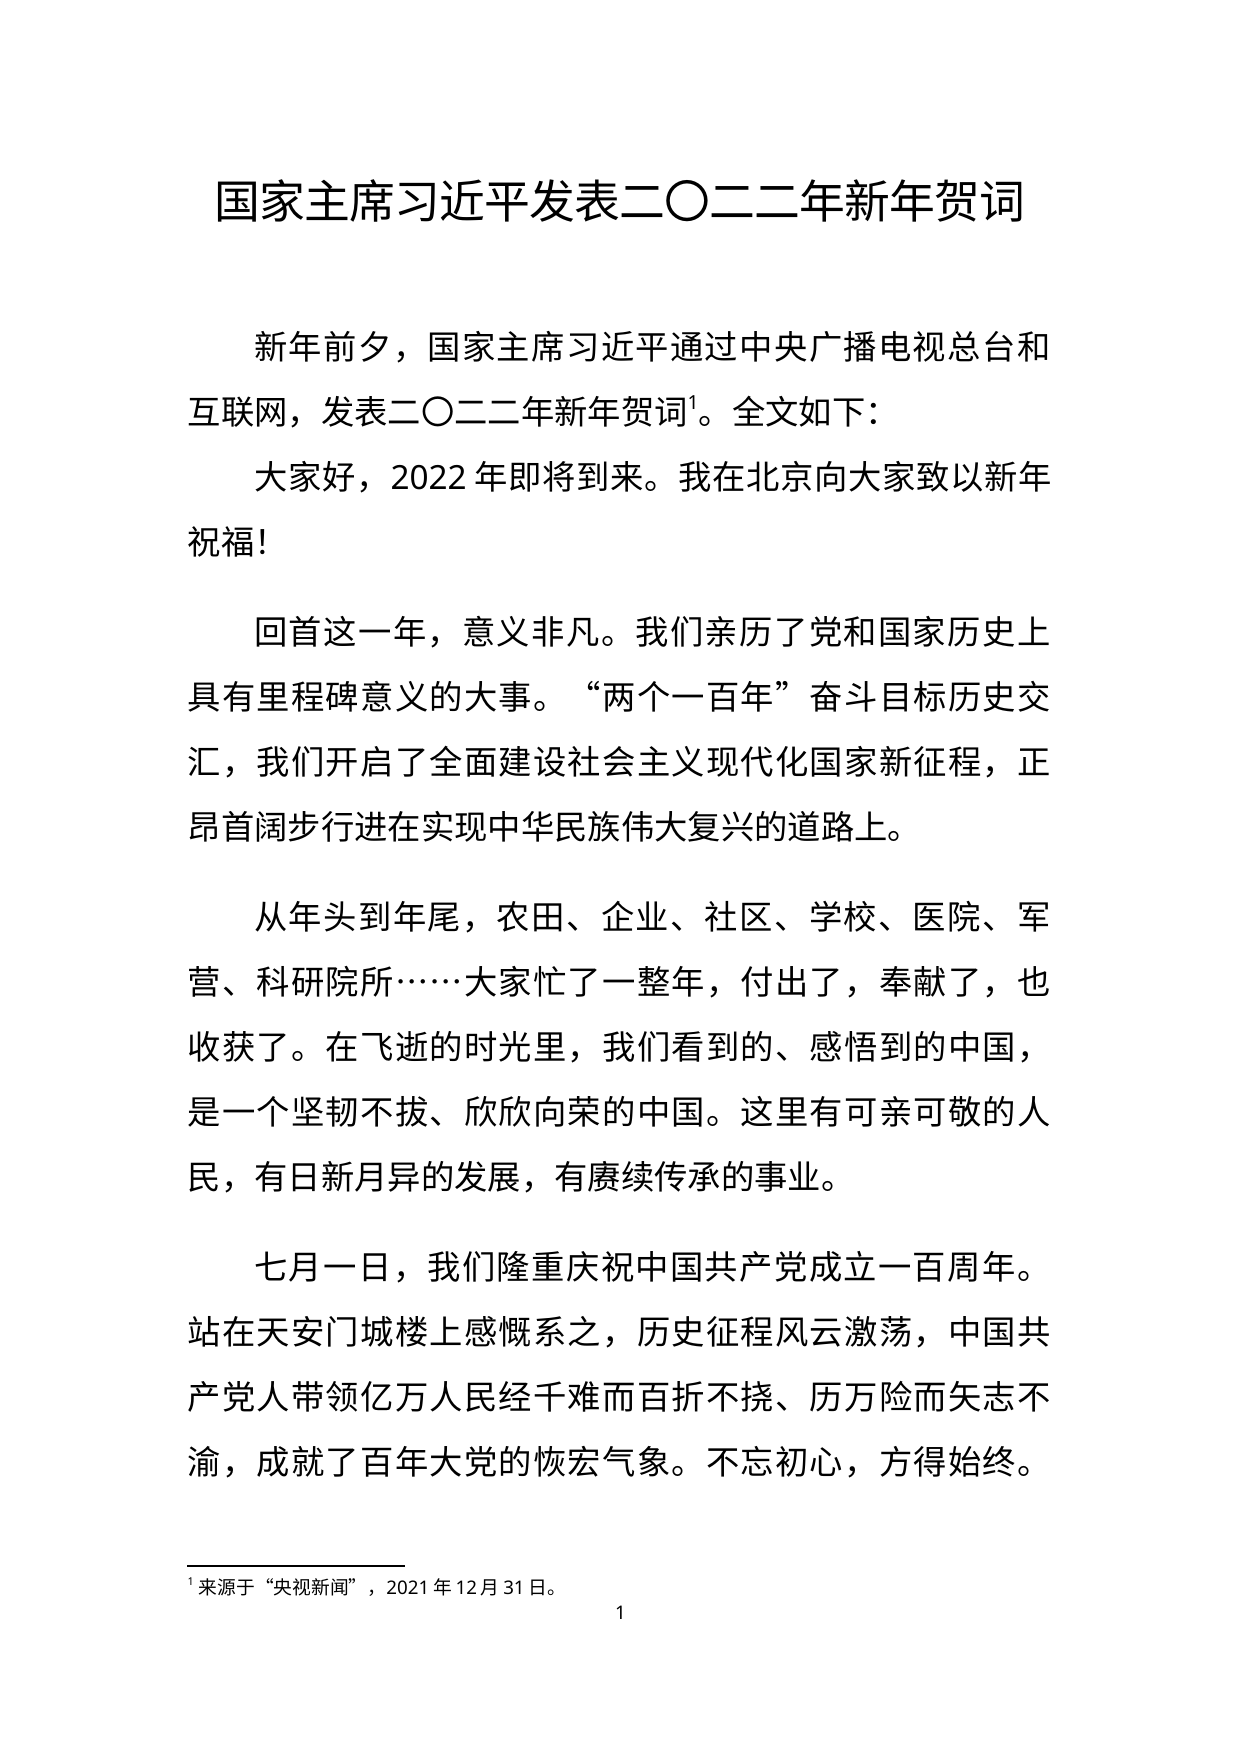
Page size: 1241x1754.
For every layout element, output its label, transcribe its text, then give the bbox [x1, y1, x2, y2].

text 国家主席习近平发表二〇二二年新年贺词 [187, 150, 1053, 247]
text 回首这一年，意义非凡。我们亲历了党和国家历史上具有里程碑意义的大事。“两个一百年”奋斗目标历史交汇，我们开启了全面建设社会主义现代化国家新征程，正昂首阔步行进在实现中华民族伟大复兴的道路上。 [187, 597, 1053, 857]
text 新年前夕，国家主席习近平通过中央广播电视总台和互联网，发表二〇二二年新年贺词。全文如下： [187, 312, 1053, 442]
text 大家好，2022年即将到来。我在北京向大家致以新年祝福！ [187, 442, 1053, 572]
text 从年头到年尾，农田、企业、社区、学校、医院、军营、科研院所……大家忙了一整年，付出了，奉献了，也收获了。在飞逝的时光里，我们看到的、感悟到的中国，是一个坚韧不拔、欣欣向荣的中国。这里有可亲可敬的人民，有日新月异的发展，有赓续传承的事业。 [187, 882, 1053, 1207]
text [187, 1232, 1053, 1492]
